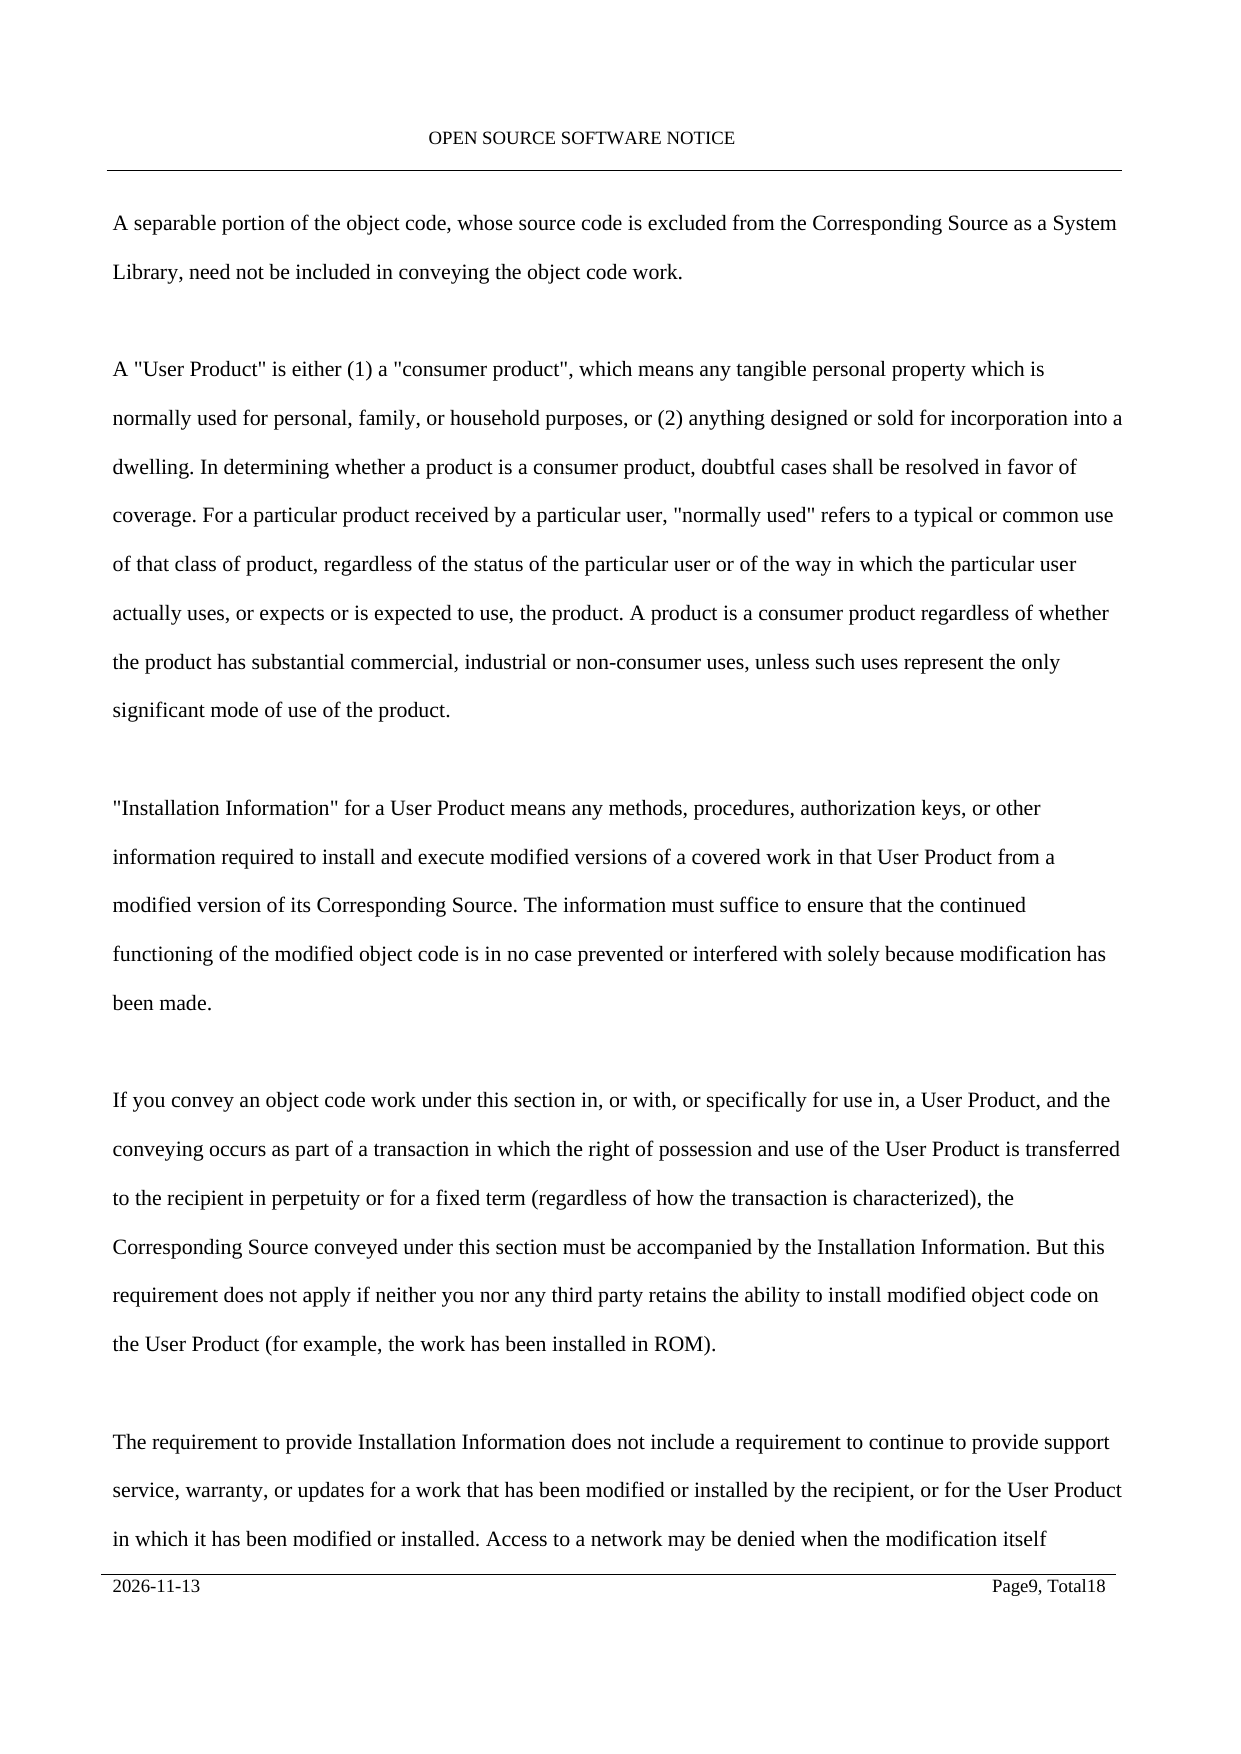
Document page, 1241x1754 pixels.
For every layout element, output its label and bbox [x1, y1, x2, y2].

text [112, 206, 1128, 1555]
